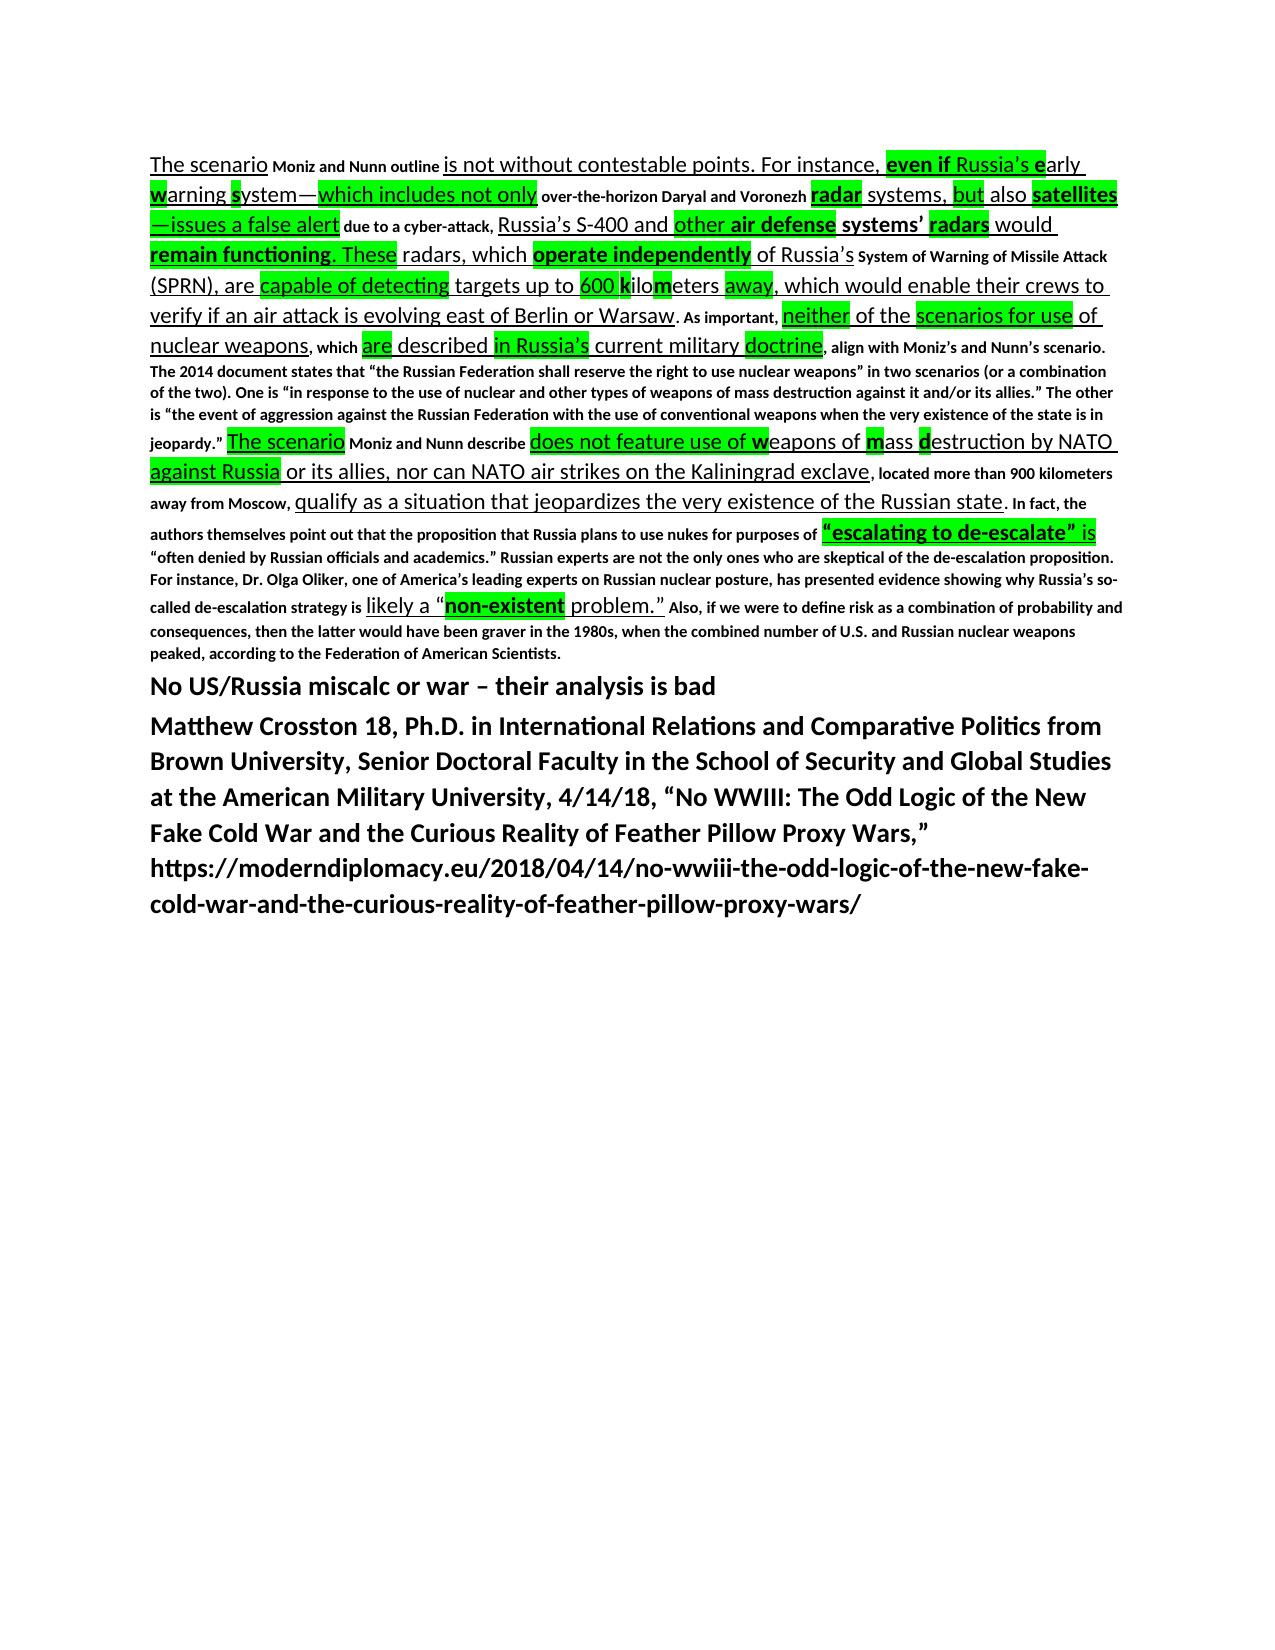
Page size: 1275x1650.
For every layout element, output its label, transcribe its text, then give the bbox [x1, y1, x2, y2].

subtitle The scenario Moniz and Nunn outline is not without contestable points. For instance, even if Russia’s early warning system—which includes not only over-the-horizon Daryal and Voronezh radar systems, but also satellites—issues a false alert due to a cyber-attack, Russia’s S-400 and other air defense systems’ radars would remain functioning. These radars, which operate independently of Russia’s System of Warning of Missile Attack (SPRN), are capable of detecting targets up to 600 kilometers away, which would enable their crews to verify if an air attack is evolving east of Berlin or Warsaw. As important, neither of the scenarios for use of nuclear weapons, which are described in Russia’s current military doctrine, align with Moniz’s and Nunn’s scenario. The 2014 document states that “the Russian Federation shall reserve the right to use nuclear weapons” in two scenarios (or a combination of the two). One is “in response to the use of nuclear and other types of weapons of mass destruction against it and/or its allies.” The other is “the event of aggression against the Russian Federation with the use of conventional weapons when the very existence of the state is in jeopardy.” The scenario Moniz and Nunn describe does not feature use of weapons of mass destruction by NATO against Russia or its allies, nor can NATO air strikes on the Kaliningrad exclave, located more than 900 kilometers away from Moscow, qualify as a situation that jeopardizes the very existence of the Russian state. In fact, the authors themselves point out that the proposition that Russia plans to use nukes for purposes of “escalating to de-escalate” is “often denied by Russian officials and academics.” Russian experts are not the only ones who are skeptical of the de-escalation proposition. For instance, Dr. Olga Oliker, one of America’s leading experts on Russian nuclear posture, has presented evidence showing why Russia’s so-called de-escalation strategy is likely a “non-existent problem.” Also, if we were to define risk as a combination of probability and consequences, then the latter would have been graver in the 1980s, when the combined number of U.S. and Russian nuclear weapons peaked, according to the Federation of American Scientists. [150, 150, 1125, 663]
subtitle Matthew Crosston 18, Ph.D. in International Relations and Comparative Politics from Brown University, Senior Doctoral Faculty in the School of Security and Global Studies at the American Military University, 4/14/18, “No WWIII: The Odd Logic of the New Fake Cold War and the Curious Reality of Feather Pillow Proxy Wars,” https://moderndiplomacy.eu/2018/04/14/no-wwiii-the-odd-logic-of-the-new-fake-cold-war-and-the-curious-reality-of-feather-pillow-proxy-wars/ [150, 709, 1125, 920]
subtitle No US/Russia miscalc or war – their analysis is bad [150, 669, 1125, 702]
